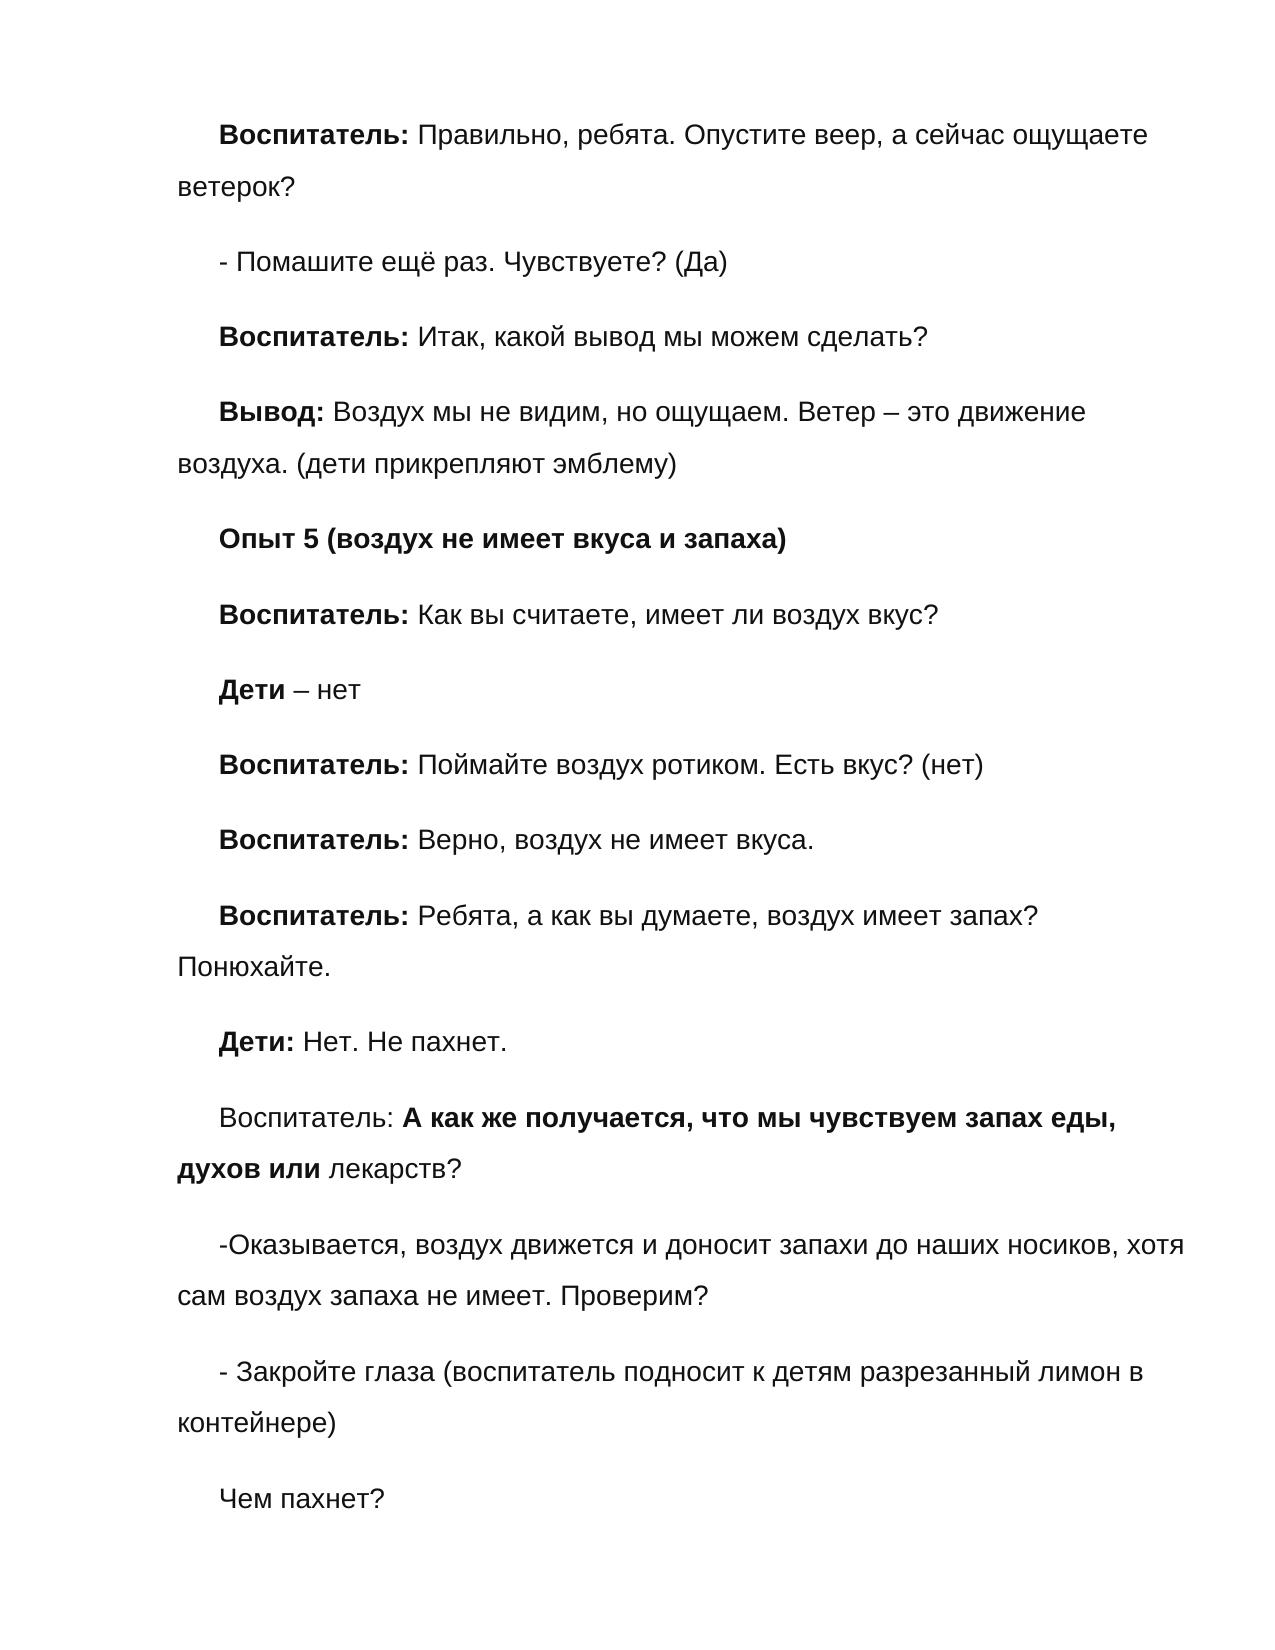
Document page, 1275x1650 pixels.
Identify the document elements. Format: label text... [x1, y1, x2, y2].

text Опыт 5 (воздух не имеет вкуса и запаха) [177, 522, 1186, 555]
text Воспитатель: Как вы считаете, имеет ли воздух вкус? [177, 598, 1186, 630]
text Воспитатель: Правильно, ребята. Опустите веер, а сейчас ощущаете ветерок? [177, 118, 1186, 202]
text Дети – нет [177, 673, 1186, 705]
text Воспитатель: Ребята, а как вы думаете, воздух имеет запах? Понюхайте. [177, 898, 1186, 983]
text -Оказывается, воздух движется и доносит запахи до наших носиков, хотя сам воздух запаха не имеет. Проверим? [177, 1228, 1186, 1312]
text Дети: Нет. Не пахнет. [177, 1025, 1186, 1058]
text Чем пахнет? [177, 1482, 1186, 1514]
text Воспитатель: А как же получается, что мы чувствуем запах еды, духов или лекарств? [177, 1101, 1186, 1185]
text - Закройте глаза (воспитатель подносит к детям разрезанный лимон в контейнере) [177, 1354, 1186, 1439]
text Воспитатель: Верно, воздух не имеет вкуса. [177, 823, 1186, 856]
text - Помашите ещё раз. Чувствуете? (Да) [177, 245, 1186, 277]
text Воспитатель: Поймайте воздух ротиком. Есть вкус? (нет) [177, 748, 1186, 780]
text Вывод: Воздух мы не видим, но ощущаем. Ветер – это движение воздуха. (дети прикрепляют эмблему) [177, 395, 1186, 479]
text Воспитатель: Итак, какой вывод мы можем сделать? [177, 320, 1186, 353]
